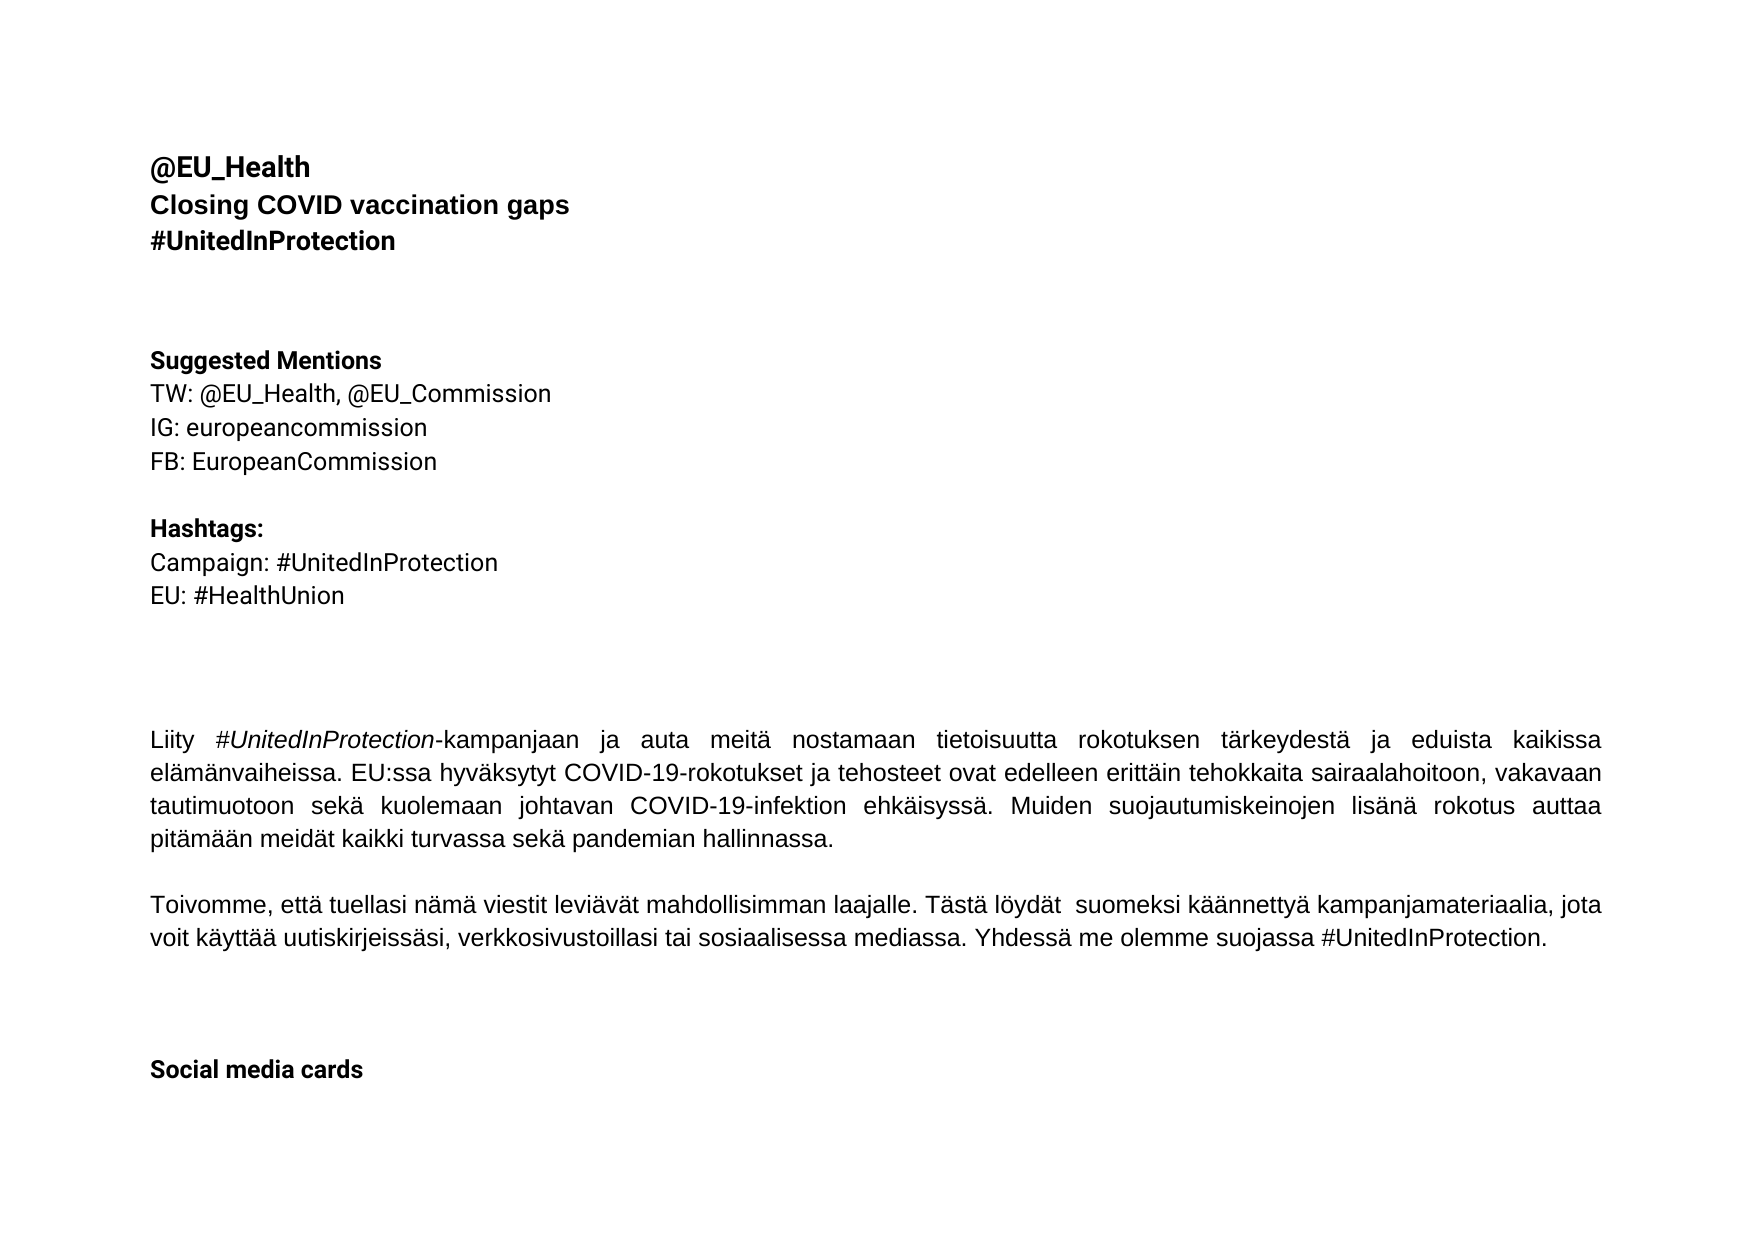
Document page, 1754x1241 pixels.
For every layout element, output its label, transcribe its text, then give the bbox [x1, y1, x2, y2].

text FB: EuropeanCommission [150, 447, 1604, 476]
text Social media cards [150, 1055, 1604, 1084]
text EU: #HealthUnion [150, 581, 1604, 611]
text #UnitedInProtection [150, 225, 1604, 257]
text Hashtags: [150, 514, 1604, 543]
text @EU_Health [150, 150, 1604, 184]
text Suggested Mentions [150, 346, 1604, 375]
text Campaign: #UnitedInProtection [150, 548, 1604, 577]
text IG: europeancommission [150, 413, 1604, 442]
text TW: @EU_Health, @EU_Commission [150, 379, 1604, 409]
text Toivomme, että tuellasi nämä viestit leviävät mahdollisimman laajalle. Tästä löydät suomeksi käännettyä kampanjamateriaalia, jota voit käyttää uutiskirjeissäsi, verkkosivustoillasi tai sosiaalisessa mediassa. Yhdessä me olemme suojassa #UnitedInProtection. [150, 890, 1604, 952]
text Liity #UnitedInProtection-kampanjaan ja auta meitä nostamaan tietoisuutta rokotuksen tärkeydestä ja eduista kaikissa elämänvaiheissa. EU:ssa hyväksytyt COVID-19-rokotukset ja tehosteet ovat edelleen erittäin tehokkaita sairaalahoitoon, vakavaan tautimuotoon sekä kuolemaan johtavan COVID-19-infektion ehkäisyssä. Muiden suojautumiskeinojen lisänä rokotus auttaa pitämään meidät kaikki turvassa sekä pandemian hallinnassa. [150, 725, 1604, 853]
text Closing COVID vaccination gaps [150, 189, 1604, 221]
